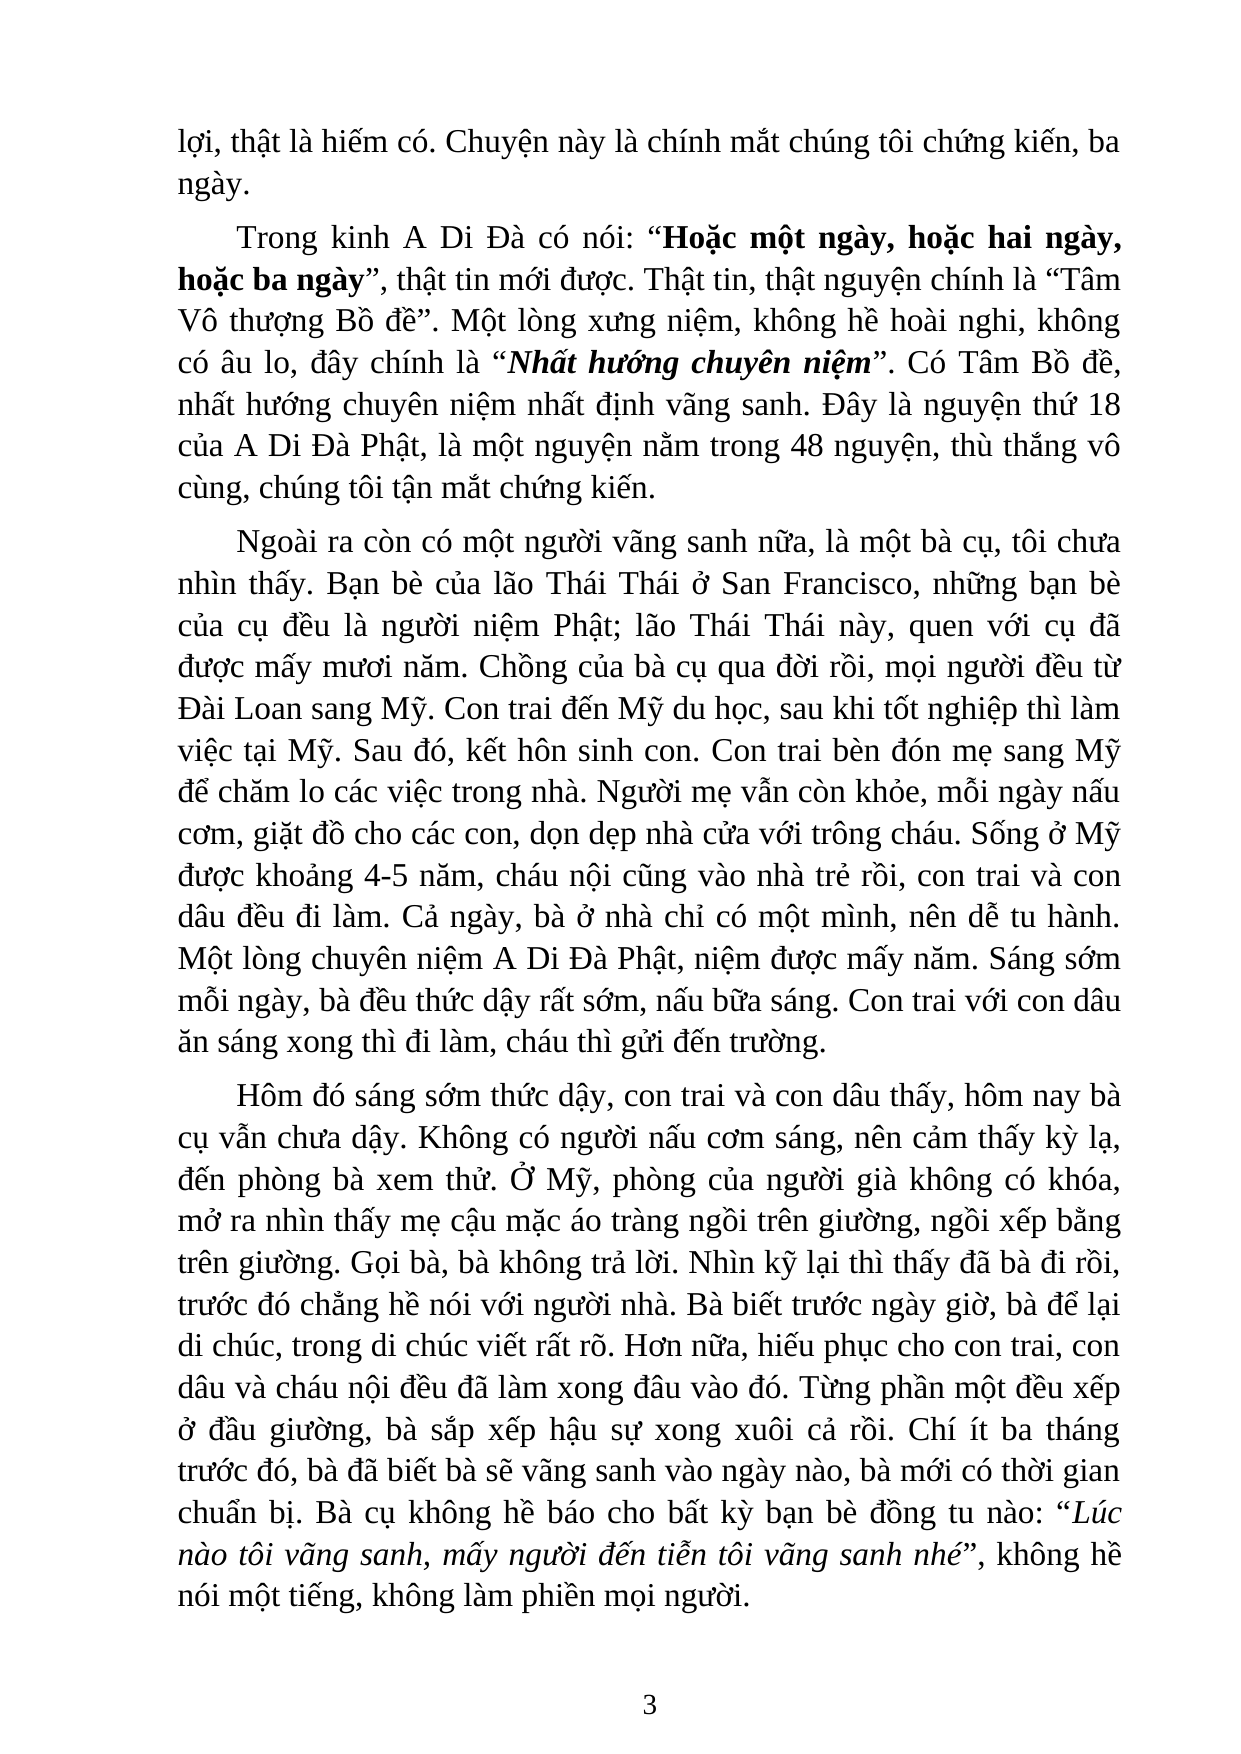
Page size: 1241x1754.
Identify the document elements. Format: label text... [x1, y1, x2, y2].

text Hôm đó sáng sớm thức dậy, con trai và con dâu thấy, hôm nay bà cụ vẫn chưa dậy. Không có người nấu cơm sáng, nên cảm thấy kỳ lạ, đến phòng bà xem thử. Ở Mỹ, phòng của người già không có khóa, mở ra nhìn thấy mẹ cậu mặc áo tràng ngồi trên giường, ngồi xếp bằng trên giường. Gọi bà, bà không trả lời. Nhìn kỹ lại thì thấy đã bà đi rồi, trước đó chẳng hề nói với người nhà. Bà biết trước ngày giờ, bà để lại di chúc, trong di chúc viết rất rõ. Hơn nữa, hiếu phục cho con trai, con dâu và cháu nội đều đã làm xong đâu vào đó. Từng phần một đều xếp ở đầu giường, bà sắp xếp hậu sự xong xuôi cả rồi. Chí ít ba tháng trước đó, bà đã biết bà sẽ vãng sanh vào ngày nào, bà mới có thời gian chuẩn bị. Bà cụ không hề báo cho bất kỳ bạn bè đồng tu nào: “Lúc nào tôi vãng sanh, mấy người đến tiễn tôi vãng sanh nhé”, không hề nói một tiếng, không làm phiền mọi người. [177, 1072, 1122, 1614]
text Ngoài ra còn có một người vãng sanh nữa, là một bà cụ, tôi chưa nhìn thấy. Bạn bè của lão Thái Thái ở San Francisco, những bạn bè của cụ đều là người niệm Phật; lão Thái Thái này, quen với cụ đã được mấy mươi năm. Chồng của bà cụ qua đời rồi, mọi người đều từ Đài Loan sang Mỹ. Con trai đến Mỹ du học, sau khi tốt nghiệp thì làm việc tại Mỹ. Sau đó, kết hôn sinh con. Con trai bèn đón mẹ sang Mỹ để chăm lo các việc trong nhà. Người mẹ vẫn còn khỏe, mỗi ngày nấu cơm, giặt đồ cho các con, dọn dẹp nhà cửa với trông cháu. Sống ở Mỹ được khoảng 4-5 năm, cháu nội cũng vào nhà trẻ rồi, con trai và con dâu đều đi làm. Cả ngày, bà ở nhà chỉ có một mình, nên dễ tu hành. Một lòng chuyên niệm A Di Đà Phật, niệm được mấy năm. Sáng sớm mỗi ngày, bà đều thức dậy rất sớm, nấu bữa sáng. Con trai với con dâu ăn sáng xong thì đi làm, cháu thì gửi đến trường. [177, 518, 1122, 1060]
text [177, 118, 1122, 201]
text Trong kinh A Di Đà có nói: “Hoặc một ngày, hoặc hai ngày, hoặc ba ngày”, thật tin mới được. Thật tin, thật nguyện chính là “Tâm Vô thượng Bồ đề”. Một lòng xưng niệm, không hề hoài nghi, không có âu lo, đây chính là “Nhất hướng chuyên niệm”. Có Tâm Bồ đề, nhất hướng chuyên niệm nhất định vãng sanh. Đây là nguyện thứ 18 của A Di Đà Phật, là một nguyện nằm trong 48 nguyện, thù thắng vô cùng, chúng tôi tận mắt chứng kiến. [177, 214, 1122, 506]
